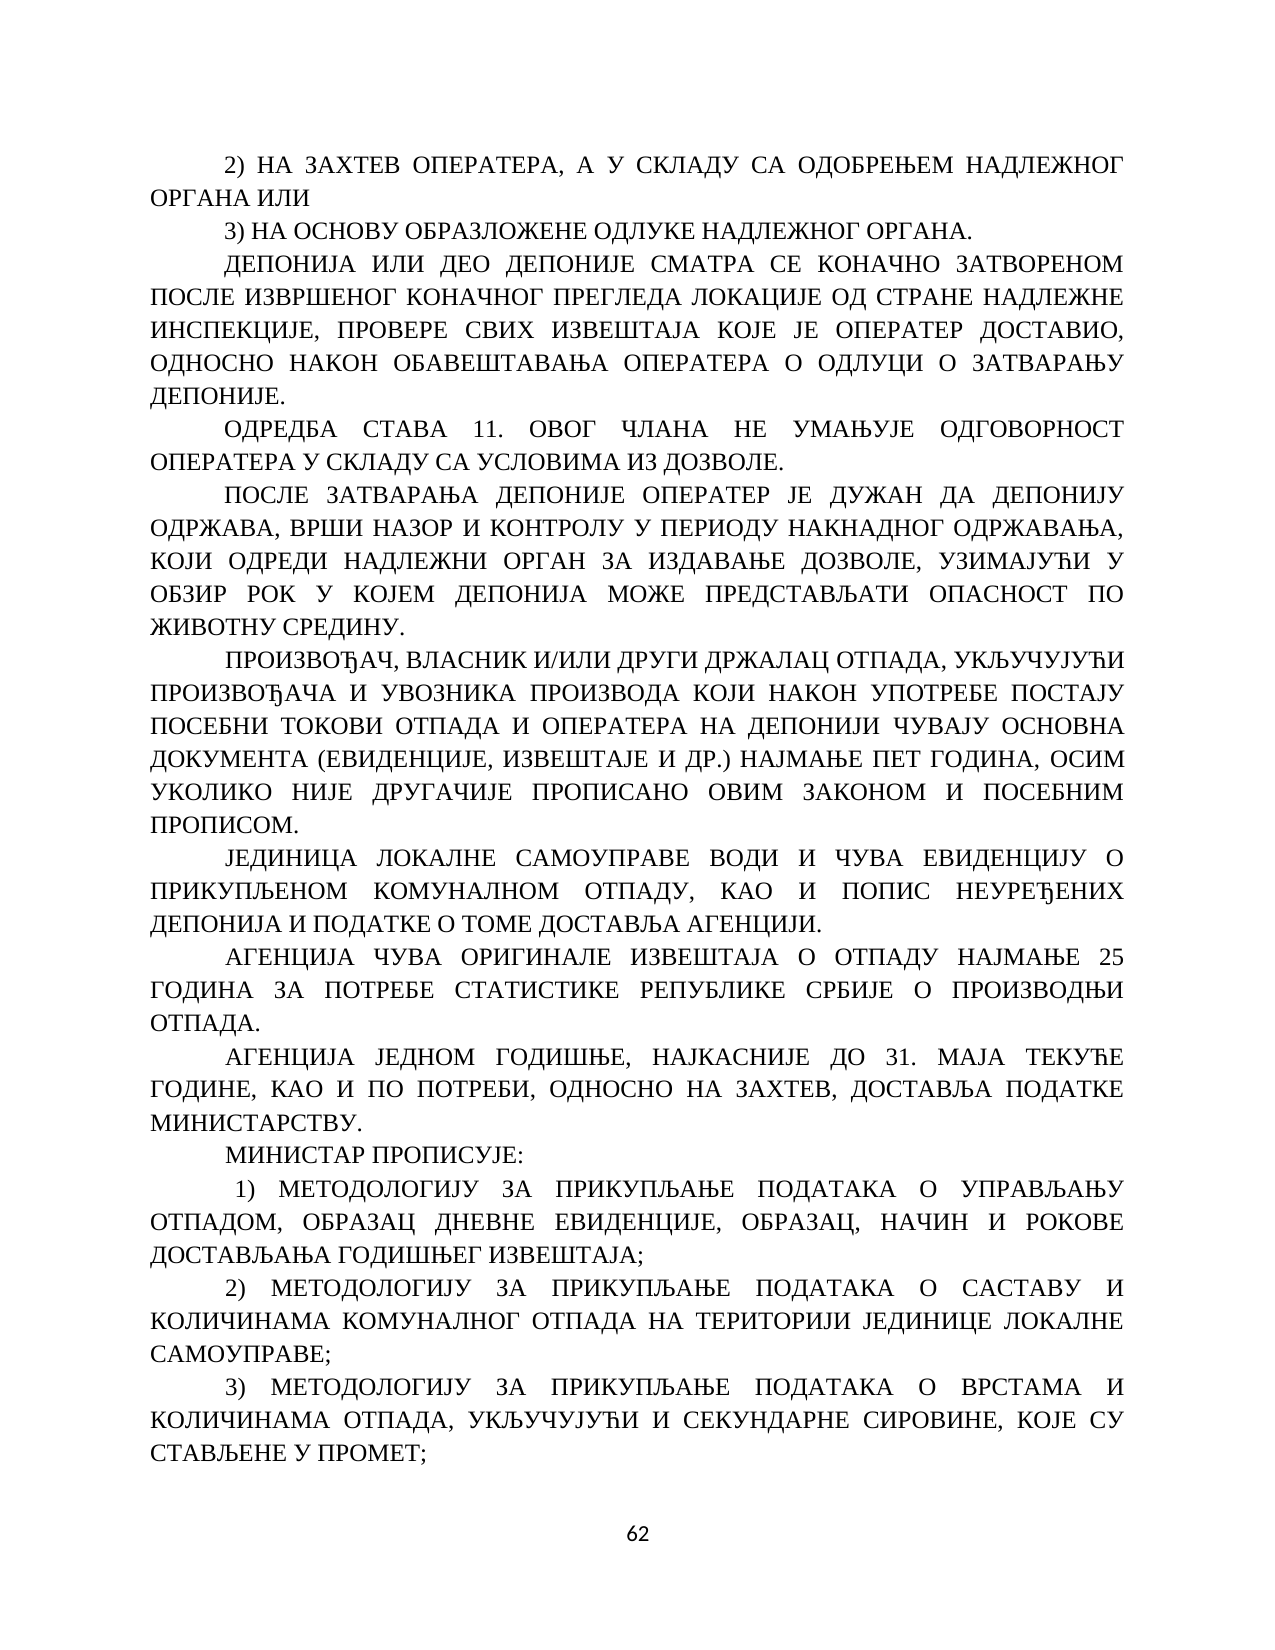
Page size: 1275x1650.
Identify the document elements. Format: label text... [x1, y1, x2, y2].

text МИНИСТАР ПРОПИСУЈЕ: [150, 1141, 1125, 1169]
text 3) НА ОСНОВУ ОБРАЗЛОЖЕНЕ ОДЛУКЕ НАДЛЕЖНОГ ОРГАНА. [150, 216, 1125, 245]
text ДЕПОНИЈА ИЛИ ДЕО ДЕПОНИЈЕ СМАТРА СЕ КОНАЧНО ЗАТВОРЕНОМ ПОСЛЕ ИЗВРШЕНОГ КОНАЧНОГ ПРЕГЛЕДА ЛОКАЦИЈЕ ОД СТРАНЕ НАДЛЕЖНЕ ИНСПЕКЦИЈЕ, ПРОВЕРЕ СВИХ ИЗВЕШТАЈА КОЈЕ ЈЕ ОПЕРАТЕР ДОСТАВИО, ОДНОСНО НАКОН ОБАВЕШТАВАЊА ОПЕРАТЕРА О ОДЛУЦИ О ЗАТВАРАЊУ ДЕПОНИЈЕ. [150, 249, 1125, 410]
text ПОСЛЕ ЗАТВАРАЊА ДЕПОНИЈЕ ОПЕРАТЕР ЈЕ ДУЖАН ДА ДЕПОНИЈУ ОДРЖАВА, ВРШИ НАЗОР И КОНТРОЛУ У ПЕРИОДУ НАКНАДНОГ ОДРЖАВАЊА, КОЈИ ОДРЕДИ НАДЛЕЖНИ ОРГАН ЗА ИЗДАВАЊЕ ДОЗВОЛЕ, УЗИМАЈУЋИ У ОБЗИР РОК У КОЈЕМ ДЕПОНИЈА МОЖЕ ПРЕДСТАВЉАТИ ОПАСНОСТ ПО ЖИВОТНУ СРЕДИНУ. [150, 480, 1125, 641]
text 1) МЕТОДОЛОГИЈУ ЗА ПРИКУПЉАЊЕ ПОДАТАКА О УПРАВЉАЊУ ОТПАДОМ, ОБРАЗАЦ ДНЕВНЕ ЕВИДЕНЦИЈЕ, ОБРАЗАЦ, НАЧИН И РОКОВЕ ДОСТАВЉАЊА ГОДИШЊЕГ ИЗВЕШТАЈА; [150, 1174, 1125, 1268]
text 3) МЕТОДОЛОГИЈУ ЗА ПРИКУПЉАЊЕ ПОДАТАКА О ВРСТАМА И КОЛИЧИНАМА ОТПАДА, УКЉУЧУЈУЋИ И СЕКУНДАРНЕ СИРОВИНЕ, КОЈЕ СУ СТАВЉЕНЕ У ПРОМЕТ; [150, 1372, 1125, 1467]
text 2) НА ЗАХТЕВ ОПЕРАТЕРА, А У СКЛАДУ СА ОДОБРЕЊЕМ НАДЛЕЖНОГ ОРГАНА ИЛИ [150, 150, 1125, 212]
text ПРОИЗВОЂАЧ, ВЛАСНИК И/ИЛИ ДРУГИ ДРЖАЛАЦ ОТПАДА, УКЉУЧУЈУЋИ ПРОИЗВОЂАЧА И УВОЗНИКА ПРОИЗВОДА КОЈИ НАКОН УПОТРЕБЕ ПОСТАЈУ ПОСЕБНИ ТОКОВИ ОТПАДА И ОПЕРАТЕРА НА ДЕПОНИЈИ ЧУВАЈУ ОСНОВНА ДОКУМЕНТА (ЕВИДЕНЦИЈЕ, ИЗВЕШТАЈЕ И ДР.) НАЈМАЊЕ ПЕТ ГОДИНА, ОСИМ УКОЛИКО НИЈЕ ДРУГАЧИЈЕ ПРОПИСАНО ОВИМ ЗАКОНОМ И ПОСЕБНИМ ПРОПИСОМ. [150, 645, 1125, 839]
text 2) МЕТОДОЛОГИЈУ ЗА ПРИКУПЉАЊЕ ПОДАТАКА О САСТАВУ И КОЛИЧИНАМА КОМУНАЛНОГ ОТПАДА НА ТЕРИТОРИЈИ ЈЕДИНИЦЕ ЛОКАЛНЕ САМОУПРАВЕ; [150, 1273, 1125, 1367]
text ОДРЕДБА СТАВА 11. ОВОГ ЧЛАНА НЕ УМАЊУЈЕ ОДГОВОРНОСТ ОПЕРАТЕРА У СКЛАДУ СА УСЛОВИМА ИЗ ДОЗВОЛЕ. [150, 414, 1125, 476]
text ЈЕДИНИЦА ЛОКАЛНЕ САМОУПРАВЕ ВОДИ И ЧУВА ЕВИДЕНЦИЈУ О ПРИКУПЉЕНОМ КОМУНАЛНОМ ОТПАДУ, КАО И ПОПИС НЕУРЕЂЕНИХ ДЕПОНИЈА И ПОДАТКЕ О ТОМЕ ДОСТАВЉА АГЕНЦИЈИ. [150, 843, 1125, 938]
text АГЕНЦИЈА ЧУВА ОРИГИНАЛЕ ИЗВЕШТАЈА О ОТПАДУ НАЈМАЊЕ 25 ГОДИНА ЗА ПОТРЕБЕ СТАТИСТИКЕ РЕПУБЛИКЕ СРБИЈЕ О ПРОИЗВОДЊИ ОТПАДА. [150, 942, 1125, 1037]
text АГЕНЦИЈА ЈЕДНОМ ГОДИШЊЕ, НАЈКАСНИЈЕ ДО 31. МАЈА ТЕКУЋЕ ГОДИНЕ, КАО И ПО ПОТРЕБИ, ОДНОСНО НА ЗАХТЕВ, ДОСТАВЉА ПОДАТКЕ МИНИСТАРСТВУ. [150, 1042, 1125, 1136]
